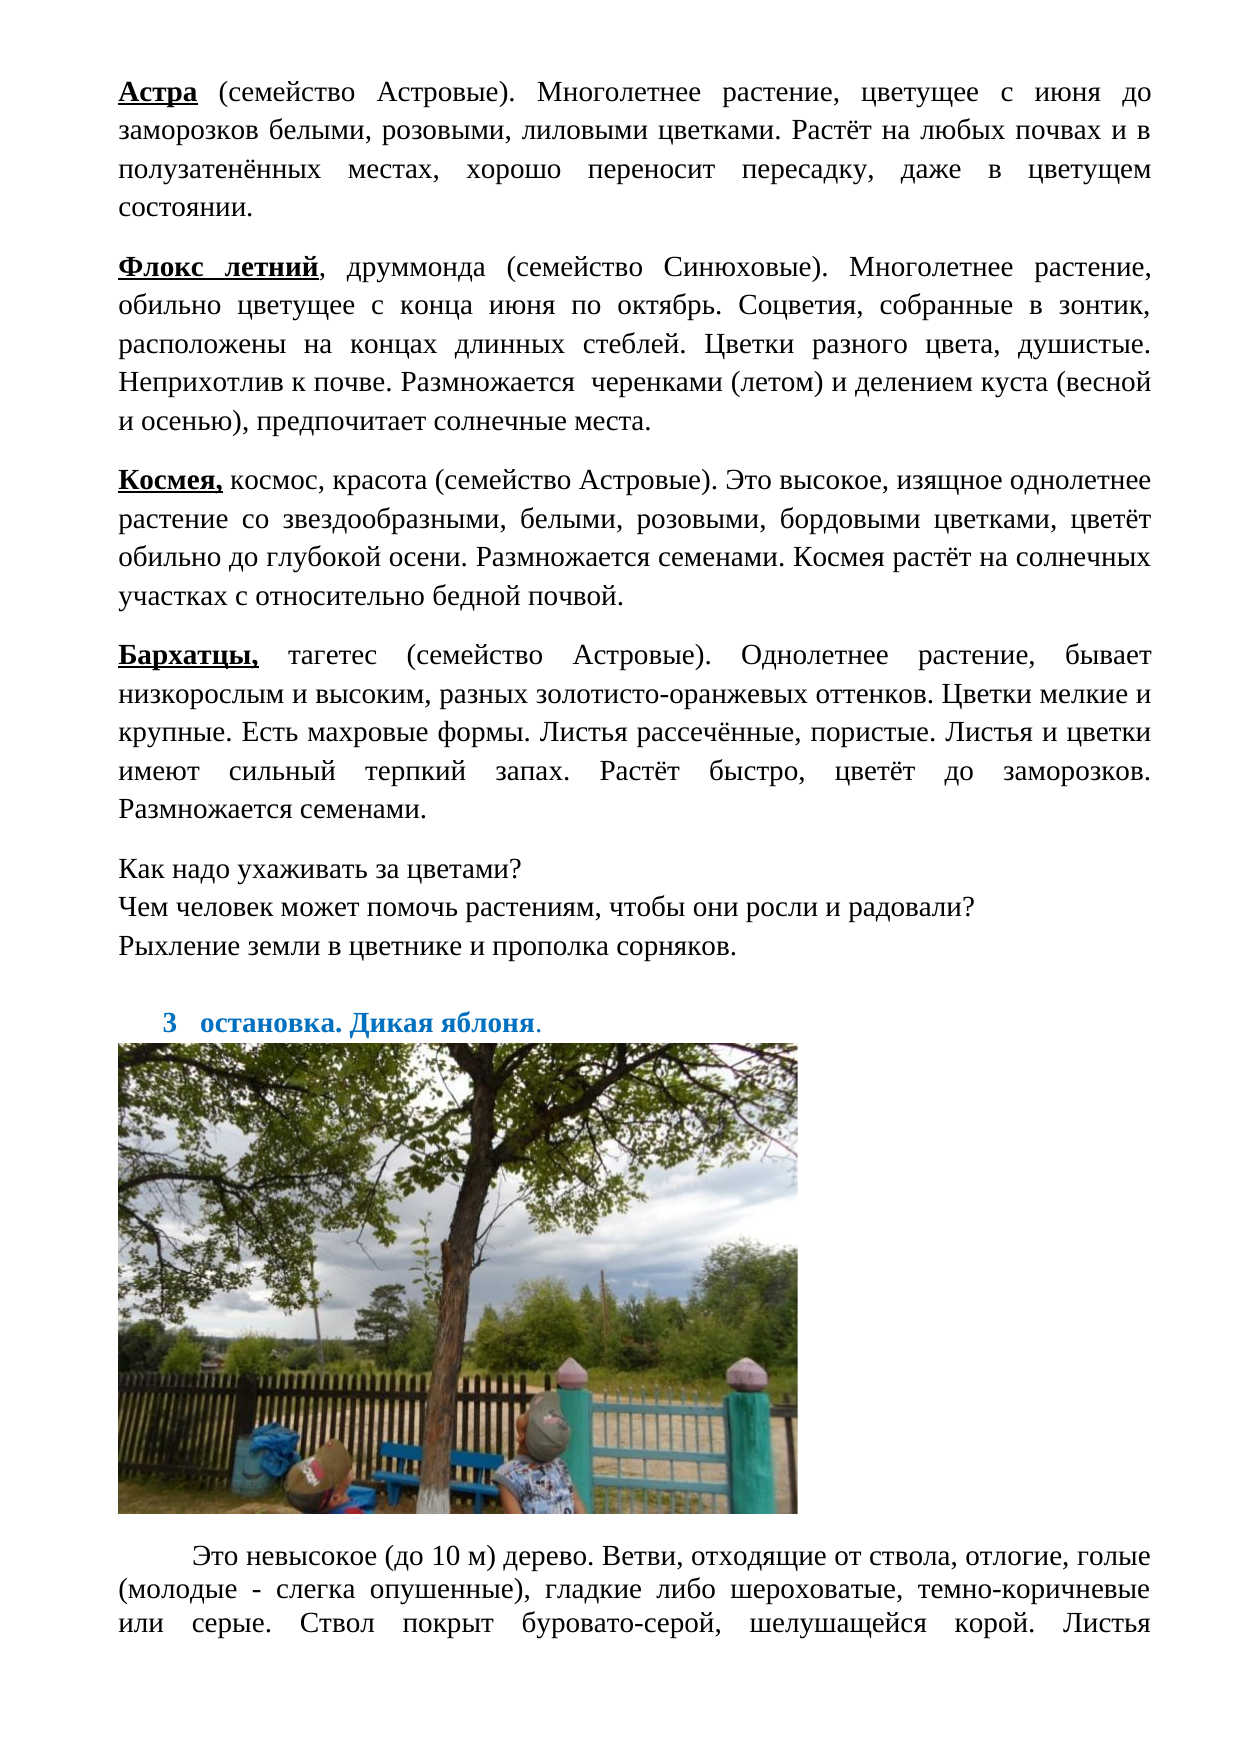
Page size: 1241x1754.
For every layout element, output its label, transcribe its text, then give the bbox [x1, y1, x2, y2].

list Как надо ухаживать за цветами? [118, 851, 1152, 884]
text Астра (семейство Астровые). Многолетнее растение, цветущее с июня до заморозков белыми, розовыми, лиловыми цветками. Растёт на любых почвах и в полузатенённых местах, хорошо переносит пересадку, даже в цветущем состоянии. [118, 74, 1152, 223]
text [118, 1538, 1152, 1639]
list Рыхление земли в цветнике и прополка сорняков. [118, 928, 1152, 962]
picture [118, 1043, 798, 1514]
text Флокс летний, друммонда (семейство Синюховые). Многолетнее растение, обильно цветущее с конца июня по октябрь. Соцветия, собранные в зонтик, расположены на концах длинных стеблей. Цветки разного цвета, душистые. Неприхотлив к почве. Размножается черенками (летом) и делением куста (весной и осенью), предпочитает солнечные места. [118, 249, 1152, 437]
list Чем человек может помочь растениям, чтобы они росли и радовали? [118, 889, 1152, 923]
list остановка. Дикая яблоня. [162, 1005, 1152, 1039]
text Бархатцы, тагетес (семейство Астровые). Однолетнее растение, бывает низкорослым и высоким, разных золотисто-оранжевых оттенков. Цветки мелкие и крупные. Есть махровые формы. Листья рассечённые, пористые. Листья и цветки имеют сильный терпкий запах. Растёт быстро, цветёт до заморозков. Размножается семенами. [118, 637, 1152, 825]
text Космея, космос, красота (семейство Астровые). Это высокое, изящное однолетнее растение со звездообразными, белыми, розовыми, бордовыми цветками, цветёт обильно до глубокой осени. Размножается семенами. Космея растёт на солнечных участках с относительно бедной почвой. [118, 462, 1152, 612]
